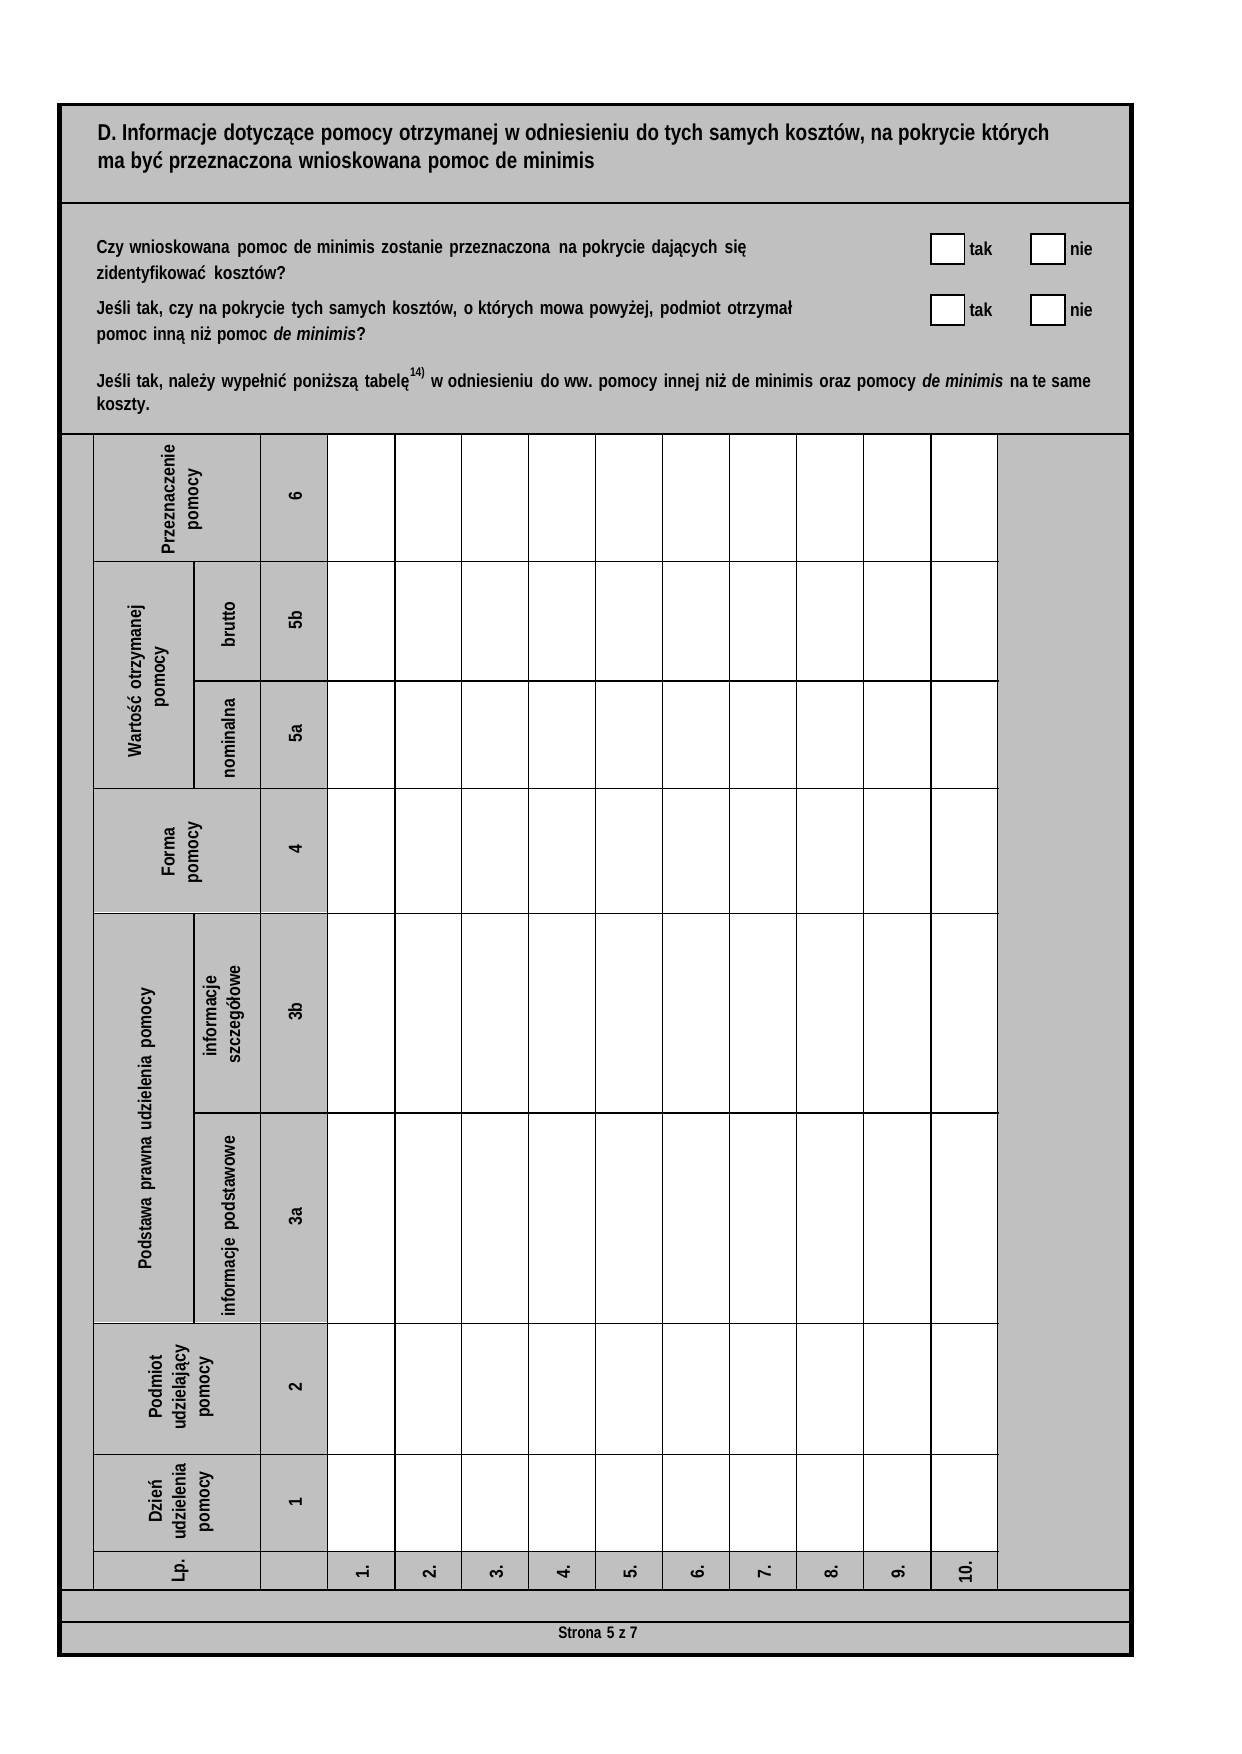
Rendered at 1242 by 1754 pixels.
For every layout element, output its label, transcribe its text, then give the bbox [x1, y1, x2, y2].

table_cell [797, 562, 863, 680]
table_cell [62, 1591, 1129, 1621]
table_cell [730, 562, 796, 680]
table_cell [864, 1455, 930, 1551]
table_cell zidentyfikować kosztów? [62, 263, 1129, 294]
table_cell [663, 1455, 729, 1551]
table_cell 2 [261, 1324, 327, 1454]
table_cell [328, 562, 394, 680]
table_cell [462, 1455, 528, 1551]
table_cell [396, 1455, 461, 1551]
table_cell 2. [396, 1552, 461, 1589]
table_cell [462, 914, 528, 1112]
table_cell [462, 435, 528, 561]
table_cell [596, 682, 662, 788]
table_cell 4 [261, 789, 327, 912]
table_cell [396, 562, 461, 680]
table_cell Przeznaczenie pomocy [94, 435, 260, 561]
table_cell [797, 1455, 863, 1551]
table_cell [663, 562, 729, 680]
table_cell [663, 914, 729, 1112]
table_cell [663, 435, 729, 561]
table_cell [529, 789, 595, 912]
table_cell [797, 682, 863, 788]
table_cell [730, 1114, 796, 1322]
table_cell [462, 789, 528, 912]
table_cell [932, 914, 997, 1112]
table_cell [328, 1324, 394, 1454]
table_cell [663, 682, 729, 788]
table_cell [596, 1324, 662, 1454]
table_cell [663, 1114, 729, 1322]
table_cell [62, 204, 1129, 233]
table_cell [596, 1455, 662, 1551]
table_cell 1. [328, 1552, 394, 1589]
table_cell [596, 914, 662, 1112]
table_cell [864, 1114, 930, 1322]
table_cell [596, 789, 662, 912]
table_cell Lp. [94, 1552, 260, 1589]
table_cell [797, 789, 863, 912]
table_header D. Informacje dotyczące pomocy otrzymanej w odniesieniu do tych samych kosztów, na pokrycie których ma być przeznaczona wnioskowana pomoc de minimis [62, 106, 1129, 202]
table_cell [932, 1114, 997, 1322]
table_cell [730, 682, 796, 788]
table_cell [462, 682, 528, 788]
table_cell [797, 435, 863, 561]
table_cell [932, 296, 964, 324]
table_cell [62, 435, 93, 1551]
table_cell [328, 1114, 394, 1322]
table_cell [62, 1551, 93, 1589]
table_cell [932, 789, 997, 912]
table_cell [396, 1114, 461, 1322]
table_cell [932, 682, 997, 788]
table_cell [462, 1114, 528, 1322]
table_cell [328, 1455, 394, 1551]
table_cell Podstawa prawna udzielenia pomocy [94, 914, 193, 1322]
table_cell [529, 562, 595, 680]
table_cell tak [965, 233, 1030, 263]
table_cell [1032, 296, 1064, 324]
table_cell [396, 435, 461, 561]
table_cell 5a [261, 682, 327, 788]
table_cell 7. [730, 1552, 796, 1589]
table_cell 5. [596, 1552, 662, 1589]
table_cell 6 [261, 435, 327, 561]
table_cell pomoc inną niż pomoc de minimis? Jeśli tak, należy wypełnić poniższą tabelę14) w odniesieniu do ww. pomocy innej niż de minimis oraz pomocy de minimis na te same koszty. [62, 324, 1129, 433]
table_cell [261, 1552, 327, 1589]
table_cell 1 [261, 1455, 327, 1551]
table_cell 4. [529, 1552, 595, 1589]
table_cell 3. [462, 1552, 528, 1589]
table_cell [730, 789, 796, 912]
table_cell [864, 789, 930, 912]
table_cell [529, 435, 595, 561]
table_cell [998, 1551, 1129, 1589]
table_cell [328, 435, 394, 561]
table_cell Wartość otrzymanej pomocy [94, 562, 193, 788]
table_cell [529, 1324, 595, 1454]
table_cell [730, 1324, 796, 1454]
table_cell [864, 1324, 930, 1454]
table_cell Strona 5 z 7 [62, 1623, 1129, 1653]
table_cell informacje podstawowe [195, 1114, 260, 1322]
table_cell [730, 1455, 796, 1551]
table_cell [730, 435, 796, 561]
table_cell [998, 435, 1129, 1551]
table_cell nie [1066, 233, 1129, 263]
table_cell [596, 1114, 662, 1322]
table_cell [932, 1455, 997, 1551]
table_cell [932, 562, 997, 680]
table_cell nie [1066, 294, 1129, 324]
table_cell [797, 1114, 863, 1322]
table_cell 9. [864, 1552, 930, 1589]
table_cell [529, 682, 595, 788]
table_cell 10. [932, 1552, 997, 1589]
table_cell [797, 1324, 863, 1454]
table_cell [864, 914, 930, 1112]
table_cell [932, 435, 997, 561]
table_cell [328, 914, 394, 1112]
table_cell [1032, 235, 1064, 263]
table_cell [396, 914, 461, 1112]
table_cell [864, 682, 930, 788]
table_cell [529, 914, 595, 1112]
table_cell [932, 235, 964, 263]
table_cell [663, 1324, 729, 1454]
table_cell [663, 789, 729, 912]
table_cell 8. [797, 1552, 863, 1589]
table_cell Dzień udzielenia pomocy [94, 1455, 260, 1551]
table_cell [797, 914, 863, 1112]
table_cell [730, 914, 796, 1112]
table_cell [396, 789, 461, 912]
table_cell Podmiot udzielający pomocy [94, 1324, 260, 1454]
table_cell [396, 682, 461, 788]
table_cell nominalna [195, 682, 260, 788]
table_cell Forma pomocy [94, 789, 260, 912]
table_cell [932, 1324, 997, 1454]
table_cell [529, 1455, 595, 1551]
table_cell [864, 435, 930, 561]
table_cell 6. [663, 1552, 729, 1589]
table_cell [529, 1114, 595, 1322]
table_cell [328, 682, 394, 788]
table_cell [462, 562, 528, 680]
table_cell [864, 562, 930, 680]
table_cell [596, 435, 662, 561]
table_cell [462, 1324, 528, 1454]
table_cell [328, 789, 394, 912]
table_cell [396, 1324, 461, 1454]
table_cell informacje szczegółowe [195, 914, 260, 1112]
table_cell 5b [261, 562, 327, 680]
table_cell brutto [195, 562, 260, 680]
table_cell [596, 562, 662, 680]
table_cell Czy wnioskowana pomoc de minimis zostanie przeznaczona na pokrycie dających się [62, 233, 930, 263]
table_cell tak [965, 294, 1030, 324]
table_cell 3a [261, 1114, 327, 1322]
table_cell Jeśli tak, czy na pokrycie tych samych kosztów, o których mowa powyżej, podmiot otrzymał [62, 294, 930, 324]
table_cell 3b [261, 914, 327, 1112]
